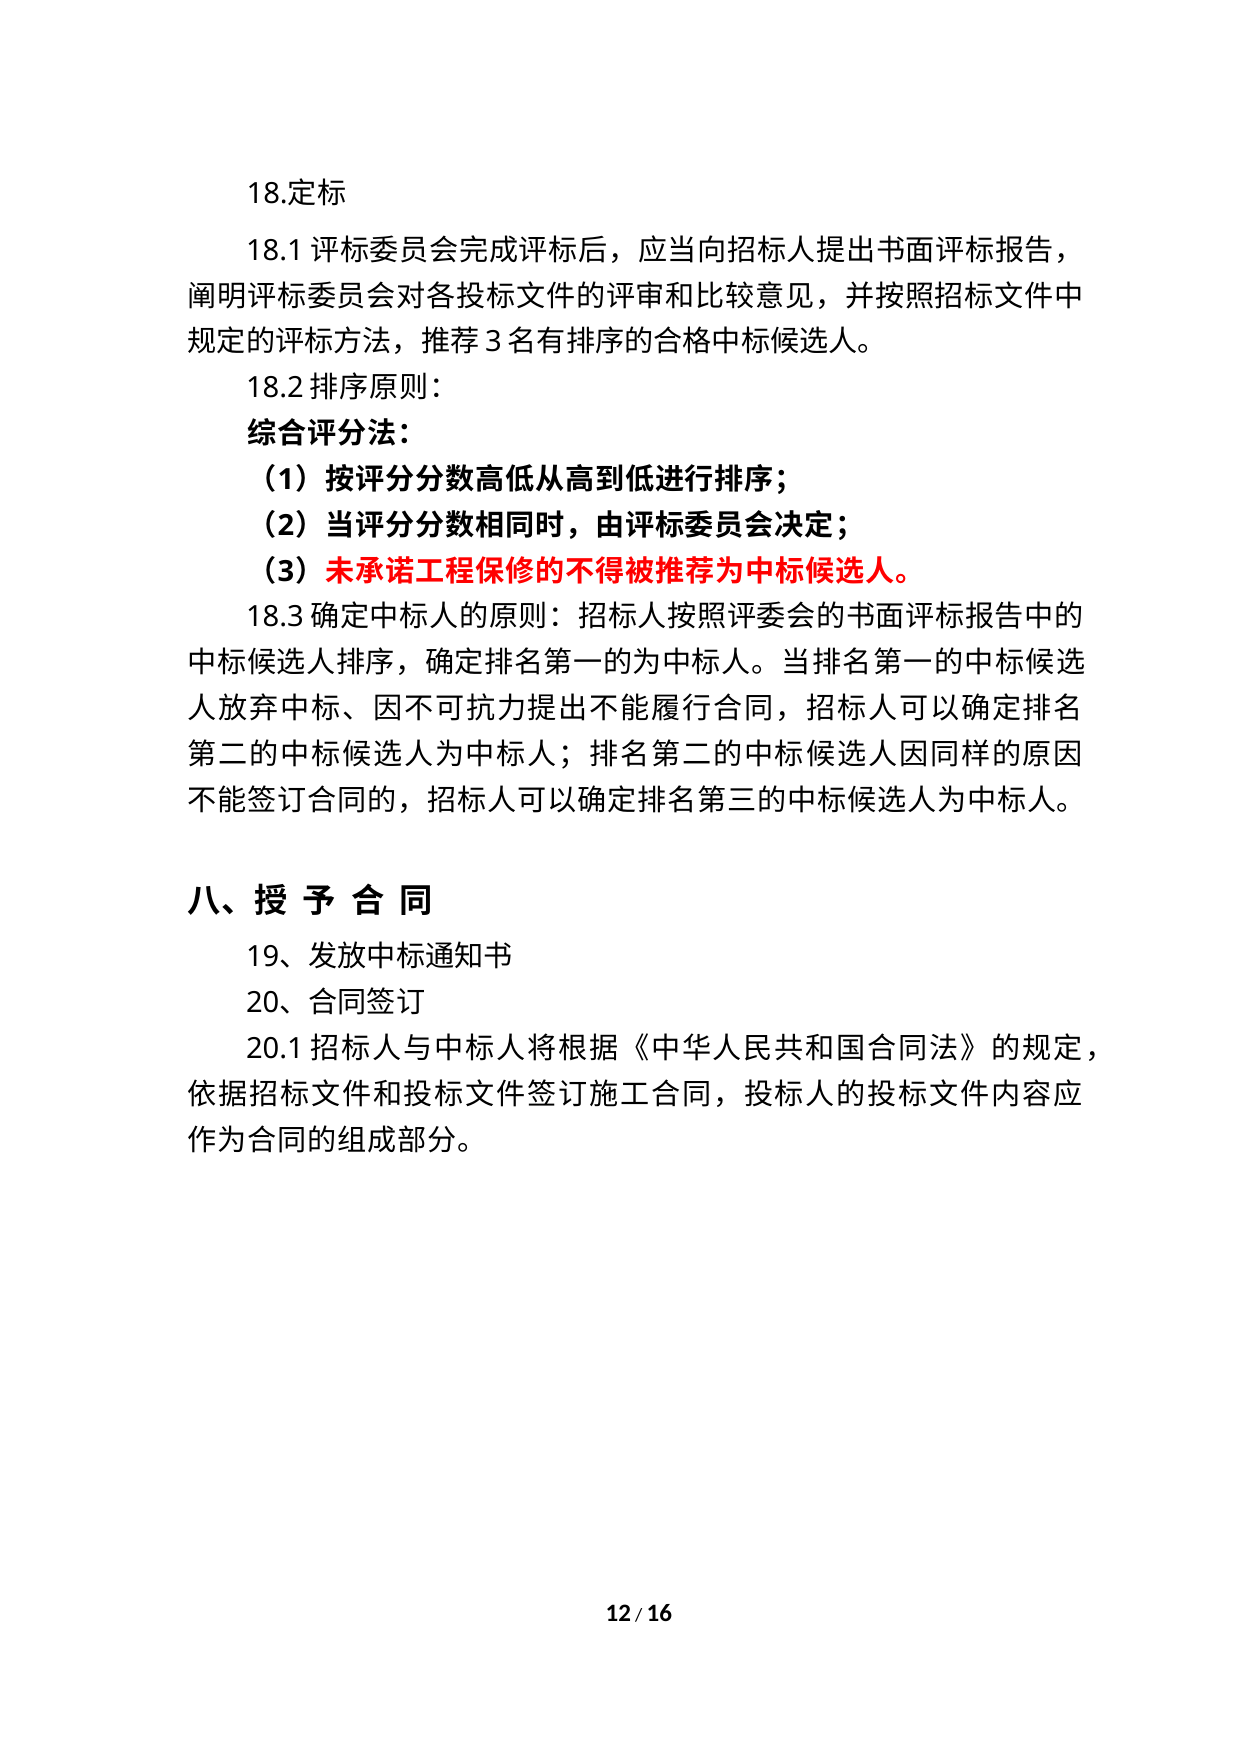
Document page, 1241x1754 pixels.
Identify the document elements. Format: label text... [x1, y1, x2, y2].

text 18.定标 [187, 158, 1085, 223]
text 八、授 予 合 同 [187, 865, 1085, 930]
text 20、合同签订 [187, 976, 1085, 1022]
text 20.1招标人与中标人将根据《中华人民共和国合同法》的规定，依据招标文件和投标文件签订施工合同，投标人的投标文件内容应作为合同的组成部分。 [187, 1022, 1085, 1159]
text （3）未承诺工程保修的不得被推荐为中标候选人。 [187, 544, 1085, 590]
text （2）当评分分数相同时，由评标委员会决定； [187, 498, 1085, 544]
text （1）按评分分数高低从高到低进行排序； [187, 453, 1085, 498]
text 18.1评标委员会完成评标后，应当向招标人提出书面评标报告，阐明评标委员会对各投标文件的评审和比较意见，并按照招标文件中规定的评标方法，推荐3名有排序的合格中标候选人。 [187, 223, 1085, 361]
text 18.3确定中标人的原则：招标人按照评委会的书面评标报告中的中标候选人排序，确定排名第一的为中标人。当排名第一的中标候选人放弃中标、因不可抗力提出不能履行合同，招标人可以确定排名第二的中标候选人为中标人；排名第二的中标候选人因同样的原因不能签订合同的，招标人可以确定排名第三的中标候选人为中标人。 [187, 590, 1085, 819]
text 19、发放中标通知书 [187, 930, 1085, 976]
text 18.2排序原则： [187, 361, 1085, 407]
text 综合评分法： [187, 407, 1085, 453]
